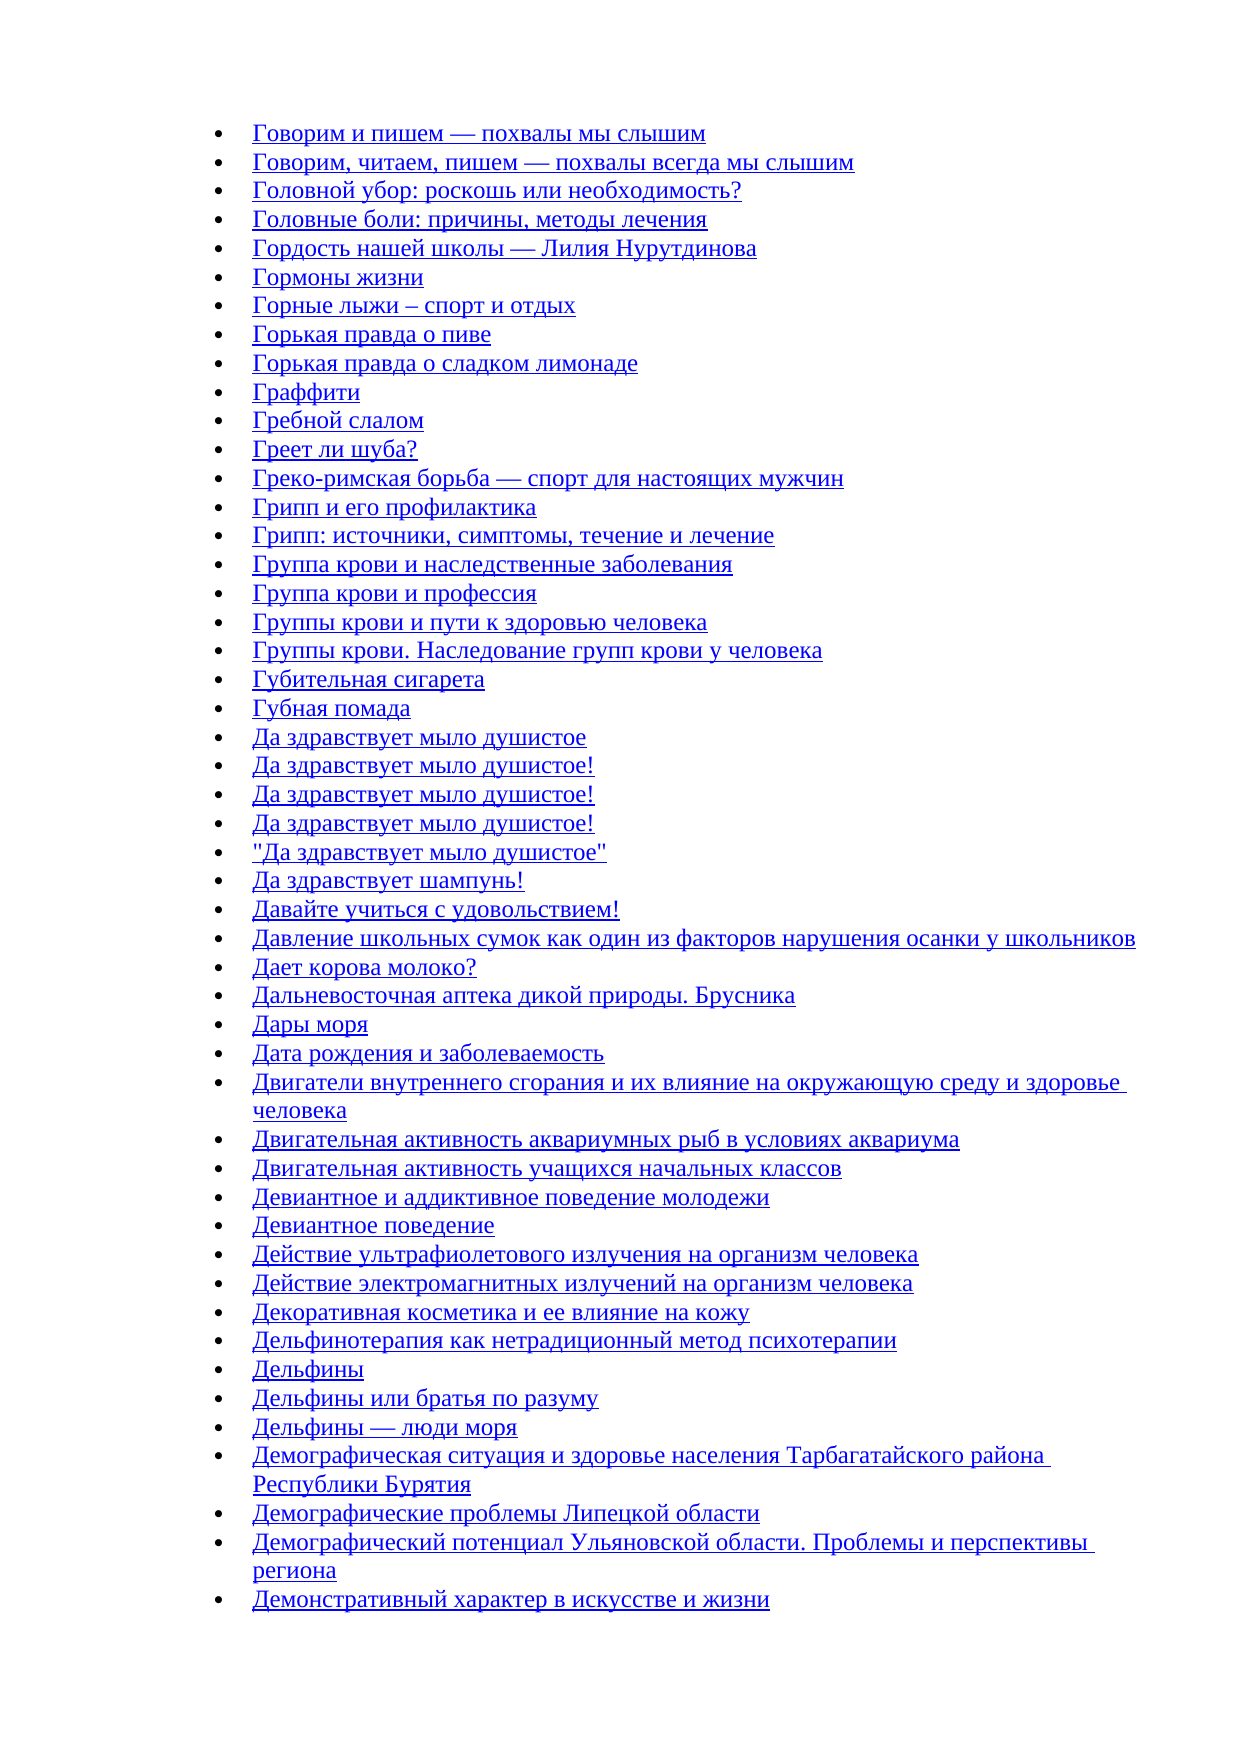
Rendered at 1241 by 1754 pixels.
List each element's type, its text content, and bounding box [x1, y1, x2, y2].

list Говорим и пишем — похвалы мы слышим [215, 118, 1152, 147]
list Головной убор: роскошь или необходимость? [215, 176, 1152, 204]
list Да здравствует мыло душистое [215, 722, 1152, 751]
list Декоративная косметика и ее влияние на кожу [215, 1297, 1152, 1326]
list Демографические проблемы Липецкой области [215, 1498, 1152, 1527]
list Демонстративный характер в искусстве и жизни [215, 1584, 1152, 1613]
list Дальневосточная аптека дикой природы. Брусника [215, 981, 1152, 1009]
list Да здравствует мыло душистое! [215, 808, 1152, 837]
list Гордость нашей школы — Лилия Нурутдинова [215, 233, 1152, 262]
list Группы крови. Наследование групп крови у человека [215, 636, 1152, 664]
list Горькая правда о пиве [215, 319, 1152, 348]
list Да здравствует мыло душистое! [215, 779, 1152, 808]
list Демографический потенциал Ульяновской области. Проблемы и перспективы региона [215, 1527, 1152, 1584]
list Группа крови и наследственные заболевания [215, 549, 1152, 578]
list Горькая правда о сладком лимонаде [215, 348, 1152, 377]
list Двигательная активность учащихся начальных классов [215, 1153, 1152, 1182]
list Дельфины [215, 1354, 1152, 1383]
list Гребной слалом [215, 406, 1152, 434]
list Давление школьных сумок как один из факторов нарушения осанки у школьников [215, 923, 1152, 952]
list Греет ли шуба? [215, 434, 1152, 463]
list "Да здравствует мыло душистое" [215, 837, 1152, 866]
list Греко-римская борьба — спорт для настоящих мужчин [215, 463, 1152, 492]
list Демографическая ситуация и здоровье населения Тарбагатайского района Республики Бурятия [215, 1441, 1152, 1498]
list Дельфины — люди моря [215, 1412, 1152, 1441]
list Девиантное поведение [215, 1211, 1152, 1239]
list Грипп и его профилактика [215, 492, 1152, 521]
list Горные лыжи – спорт и отдых [215, 291, 1152, 319]
list Группы крови и пути к здоровью человека [215, 607, 1152, 636]
list Двигатели внутреннего сгорания и их влияние на окружающую среду и здоровье человека [215, 1067, 1152, 1124]
list Губная помада [215, 693, 1152, 722]
list Дата рождения и заболеваемость [215, 1038, 1152, 1067]
list Давайте учиться с удовольствием! [215, 894, 1152, 923]
list Говорим, читаем, пишем — похвалы всегда мы слышим [215, 147, 1152, 176]
list Гормоны жизни [215, 262, 1152, 291]
list Да здравствует мыло душистое! [215, 751, 1152, 779]
list Дельфины или братья по разуму [215, 1383, 1152, 1412]
list Дельфинотерапия как нетрадиционный метод психотерапии [215, 1326, 1152, 1354]
list Девиантное и аддиктивное поведение молодежи [215, 1182, 1152, 1211]
list Да здравствует шампунь! [215, 866, 1152, 894]
list Головные боли: причины, методы лечения [215, 204, 1152, 233]
list Губительная сигарета [215, 664, 1152, 693]
list Группа крови и профессия [215, 578, 1152, 607]
list Действие ультрафиолетового излучения на организм человека [215, 1239, 1152, 1268]
list Действие электромагнитных излучений на организм человека [215, 1268, 1152, 1297]
list Граффити [215, 377, 1152, 406]
list Двигательная активность аквариумных рыб в условиях аквариума [215, 1124, 1152, 1153]
list Дает корова молоко? [215, 952, 1152, 981]
list Грипп: источники, симптомы, течение и лечение [215, 521, 1152, 549]
list Дары моря [215, 1009, 1152, 1038]
